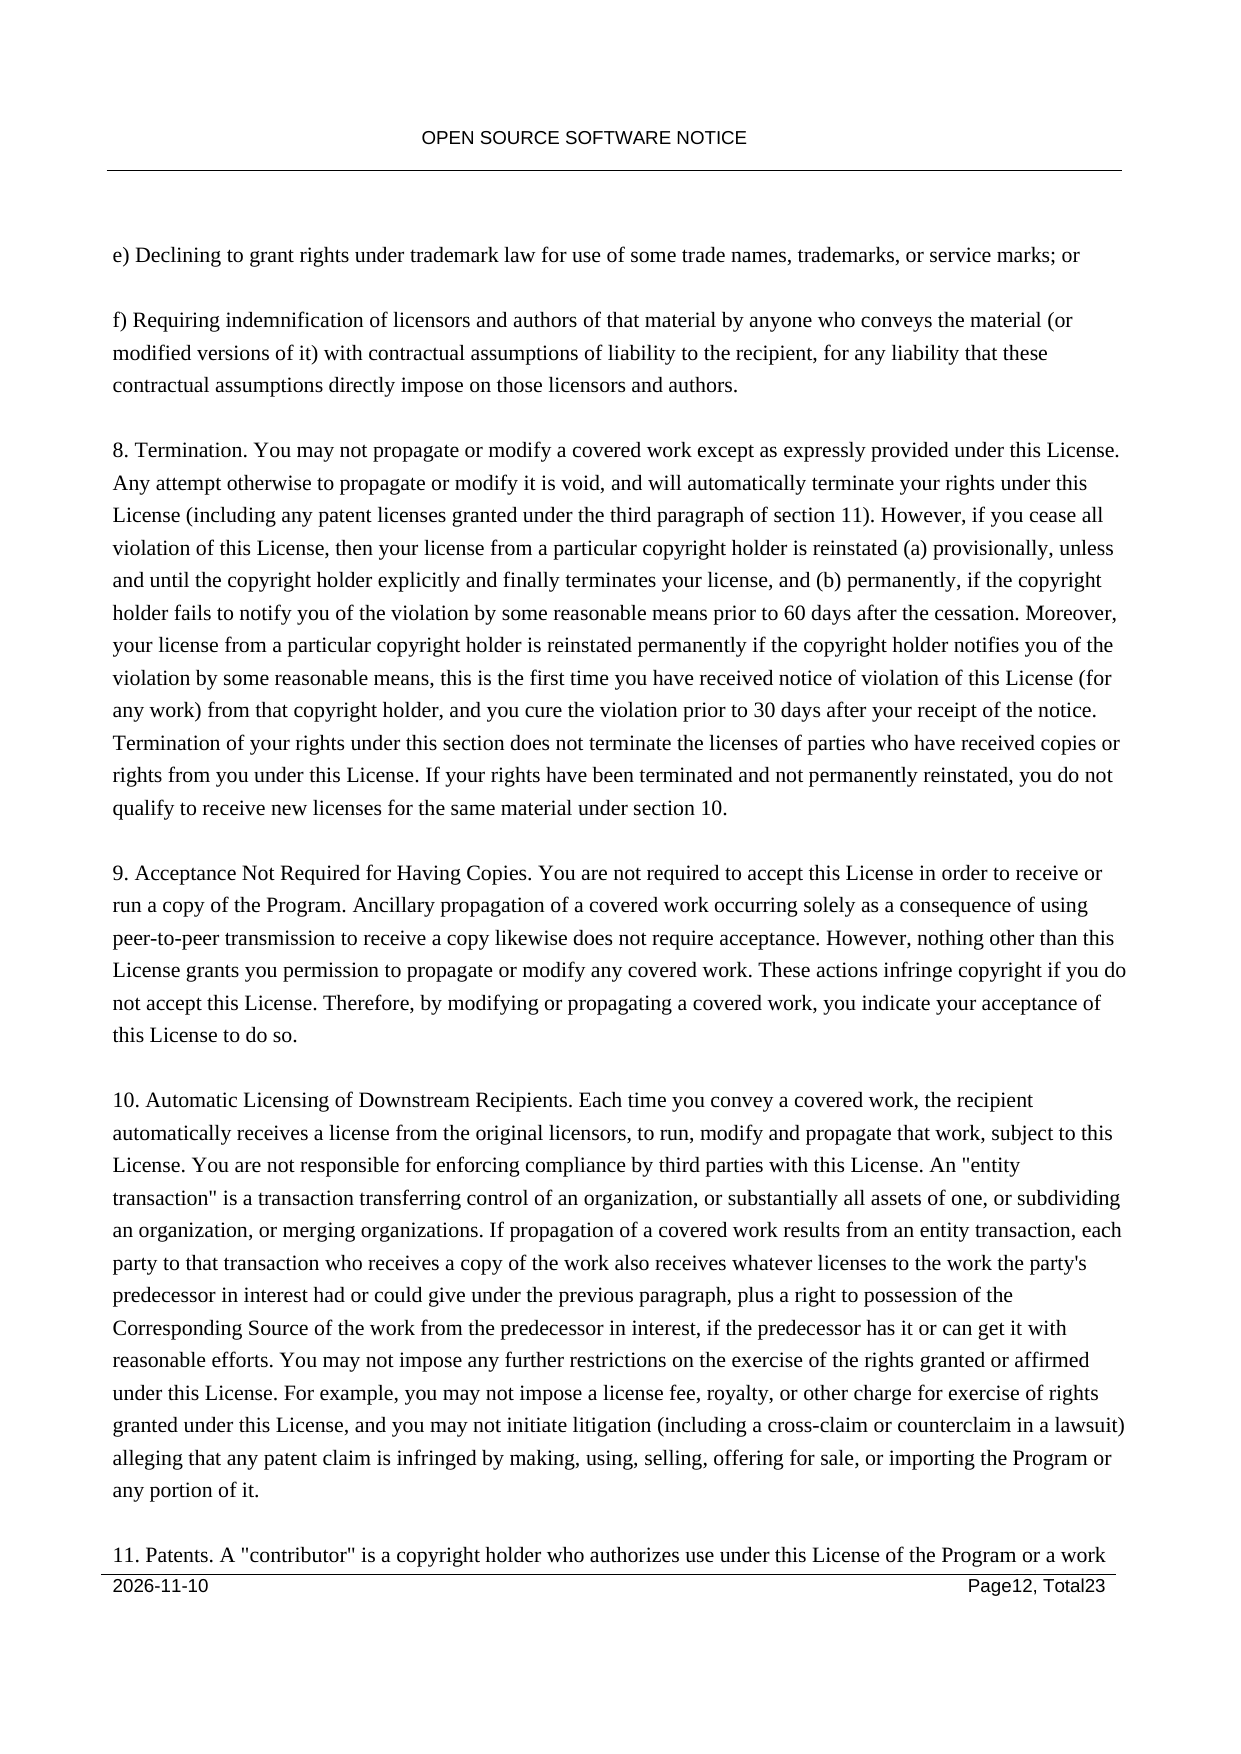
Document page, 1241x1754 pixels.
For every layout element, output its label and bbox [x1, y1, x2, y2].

text [112, 206, 1128, 1571]
